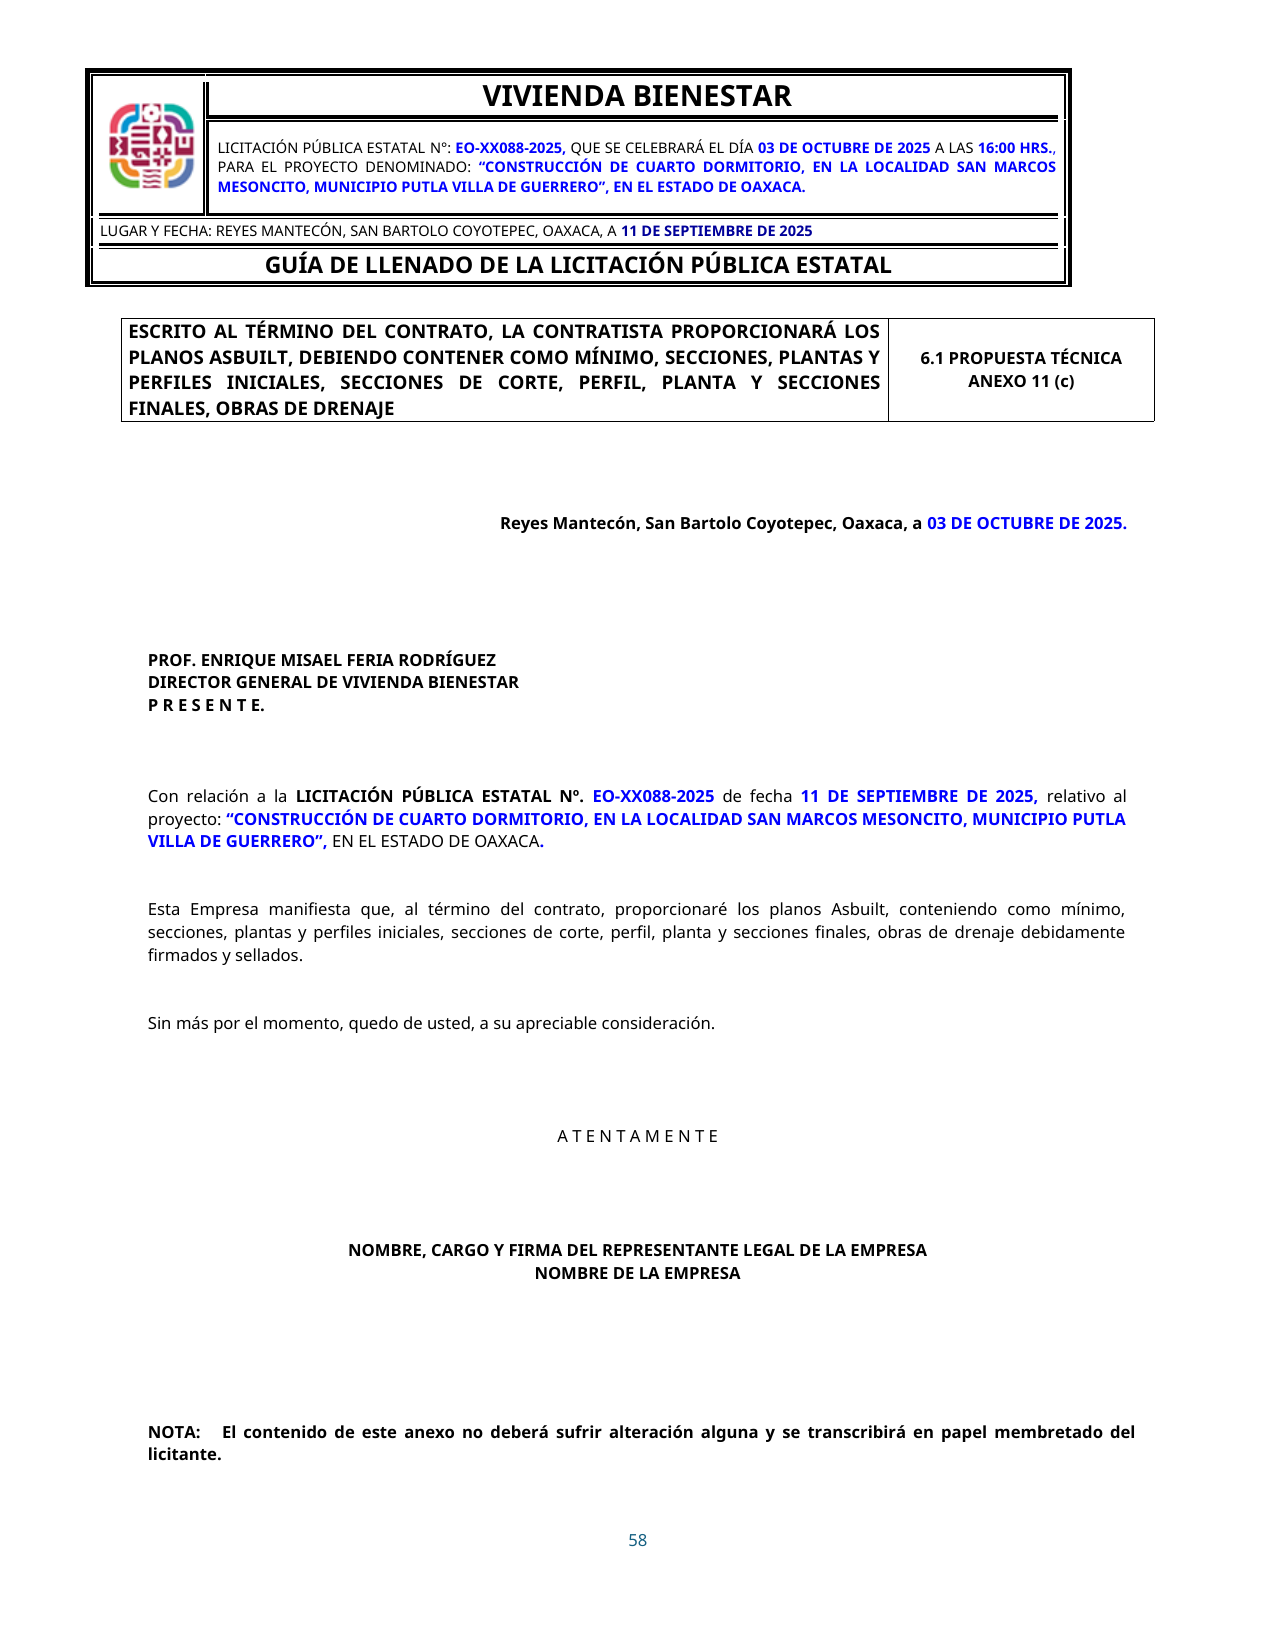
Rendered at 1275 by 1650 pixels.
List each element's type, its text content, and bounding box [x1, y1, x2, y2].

text DIRECTOR GENERAL DE VIVIENDA BIENESTAR [148, 671, 1127, 694]
picture [98, 95, 203, 194]
text P R E S E N T E. [148, 694, 1127, 716]
text NOMBRE DE LA EMPRESA [148, 1261, 1127, 1284]
text NOTA: El contenido de este anexo no deberá sufrir alteración alguna y se transcribirá en papel membretado del licitante. [148, 1420, 1137, 1466]
text A T E N T A M E N T E [148, 1125, 1127, 1148]
text NOMBRE, CARGO Y FIRMA DEL REPRESENTANTE LEGAL DE LA EMPRESA [148, 1239, 1127, 1261]
list Con relación a la LICITACIÓN PÚBLICA ESTATAL Nº. EO-XX088-2025 de fecha 11 DE SEPTIEMBRE DE 2025, relativo al proyecto: “CONSTRUCCIÓN DE CUARTO DORMITORIO, EN LA LOCALIDAD SAN MARCOS MESONCITO, MUNICIPIO PUTLA VILLA DE GUERRERO”, EN EL ESTADO DE OAXACA. [148, 784, 1127, 853]
text PROF. ENRIQUE MISAEL FERIA RODRÍGUEZ [148, 648, 1127, 671]
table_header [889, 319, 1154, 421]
text Sin más por el momento, quedo de usted, a su apreciable consideración. [148, 1012, 1127, 1034]
text Esta Empresa manifiesta que, al término del contrato, proporcionaré los planos Asbuilt, conteniendo como mínimo, secciones, plantas y perfiles iniciales, secciones de corte, perfil, planta y secciones finales, obras de drenaje debidamente firmados y sellados. [148, 898, 1127, 966]
text Reyes Mantecón, San Bartolo Coyotepec, Oaxaca, a 03 DE OCTUBRE DE 2025. [148, 512, 1127, 535]
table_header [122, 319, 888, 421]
